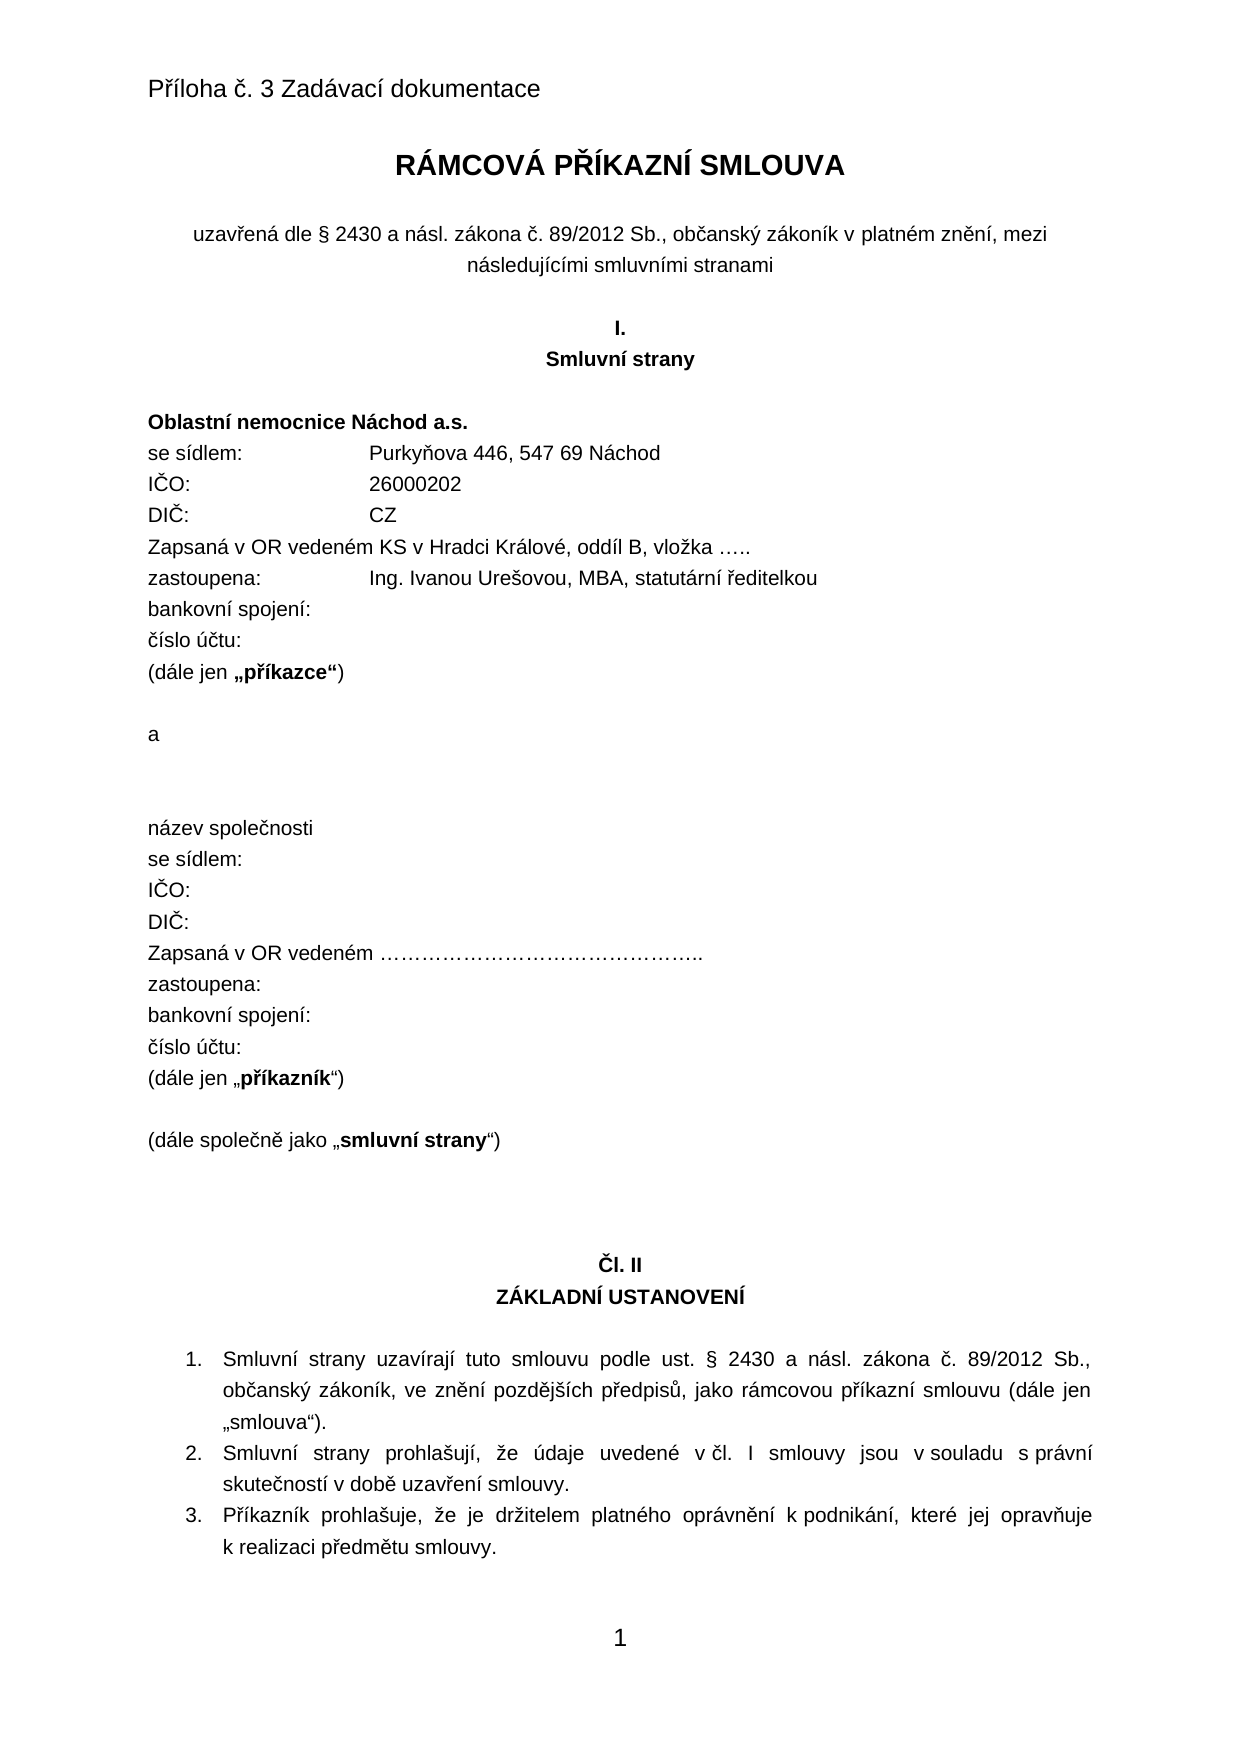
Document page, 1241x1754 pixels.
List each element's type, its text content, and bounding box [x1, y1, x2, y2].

text (dále společně jako „smluvní strany“) [148, 1121, 1093, 1152]
text uzavřená dle § 2430 a násl. zákona č. 89/2012 Sb., občanský zákoník v platném znění, mezi [148, 215, 1093, 246]
text DIČ: CZ [148, 496, 1093, 527]
text zastoupena: [148, 965, 1093, 996]
text číslo účtu: [148, 621, 1093, 652]
text Smluvní strany [148, 340, 1093, 371]
text IČO: 26000202 [148, 465, 1093, 496]
text I. [148, 308, 1093, 340]
text následujícími smluvními stranami [148, 246, 1093, 277]
text název společnosti [148, 808, 1093, 840]
text bankovní spojení: [148, 590, 1093, 621]
text a [148, 715, 1093, 746]
text (dále jen „příkazník“) [148, 1058, 1093, 1090]
text se sídlem: [148, 840, 1093, 871]
list Smluvní strany prohlašují, že údaje uvedené v čl. I smlouvy jsou v souladu s právní skutečností v době uzavření smlouvy. [185, 1433, 1093, 1496]
text RÁMCOVÁ PŘÍKAZNÍ SMLOUVA [148, 148, 1093, 181]
text IČO: [148, 871, 1093, 902]
text Čl. II [148, 1246, 1093, 1277]
text číslo účtu: [148, 1027, 1093, 1058]
text ZÁKLADNÍ USTANOVENÍ [148, 1277, 1093, 1308]
text (dále jen „příkazce“) [148, 652, 1093, 683]
text se sídlem: Purkyňova 446, 547 69 Náchod [148, 433, 1093, 465]
text DIČ: [148, 902, 1093, 933]
text bankovní spojení: [148, 996, 1093, 1027]
list Příkazník prohlašuje, že je držitelem platného oprávnění k podnikání, které jej opravňuje k realizaci předmětu smlouvy. [185, 1496, 1093, 1558]
list Smluvní strany uzavírají tuto smlouvu podle ust. § 2430 a násl. zákona č. 89/2012 Sb., občanský zákoník, ve znění pozdějších předpisů, jako rámcovou příkazní smlouvu (dále jen „smlouva“). [185, 1340, 1093, 1433]
text Zapsaná v OR vedeném ……………………………………….. [148, 933, 1093, 965]
text zastoupena: Ing. Ivanou Urešovou, MBA, statutární ředitelkou [148, 558, 1093, 590]
text Zapsaná v OR vedeném KS v Hradci Králové, oddíl B, vložka ….. [148, 527, 1093, 558]
text Oblastní nemocnice Náchod a.s. [148, 402, 1093, 433]
